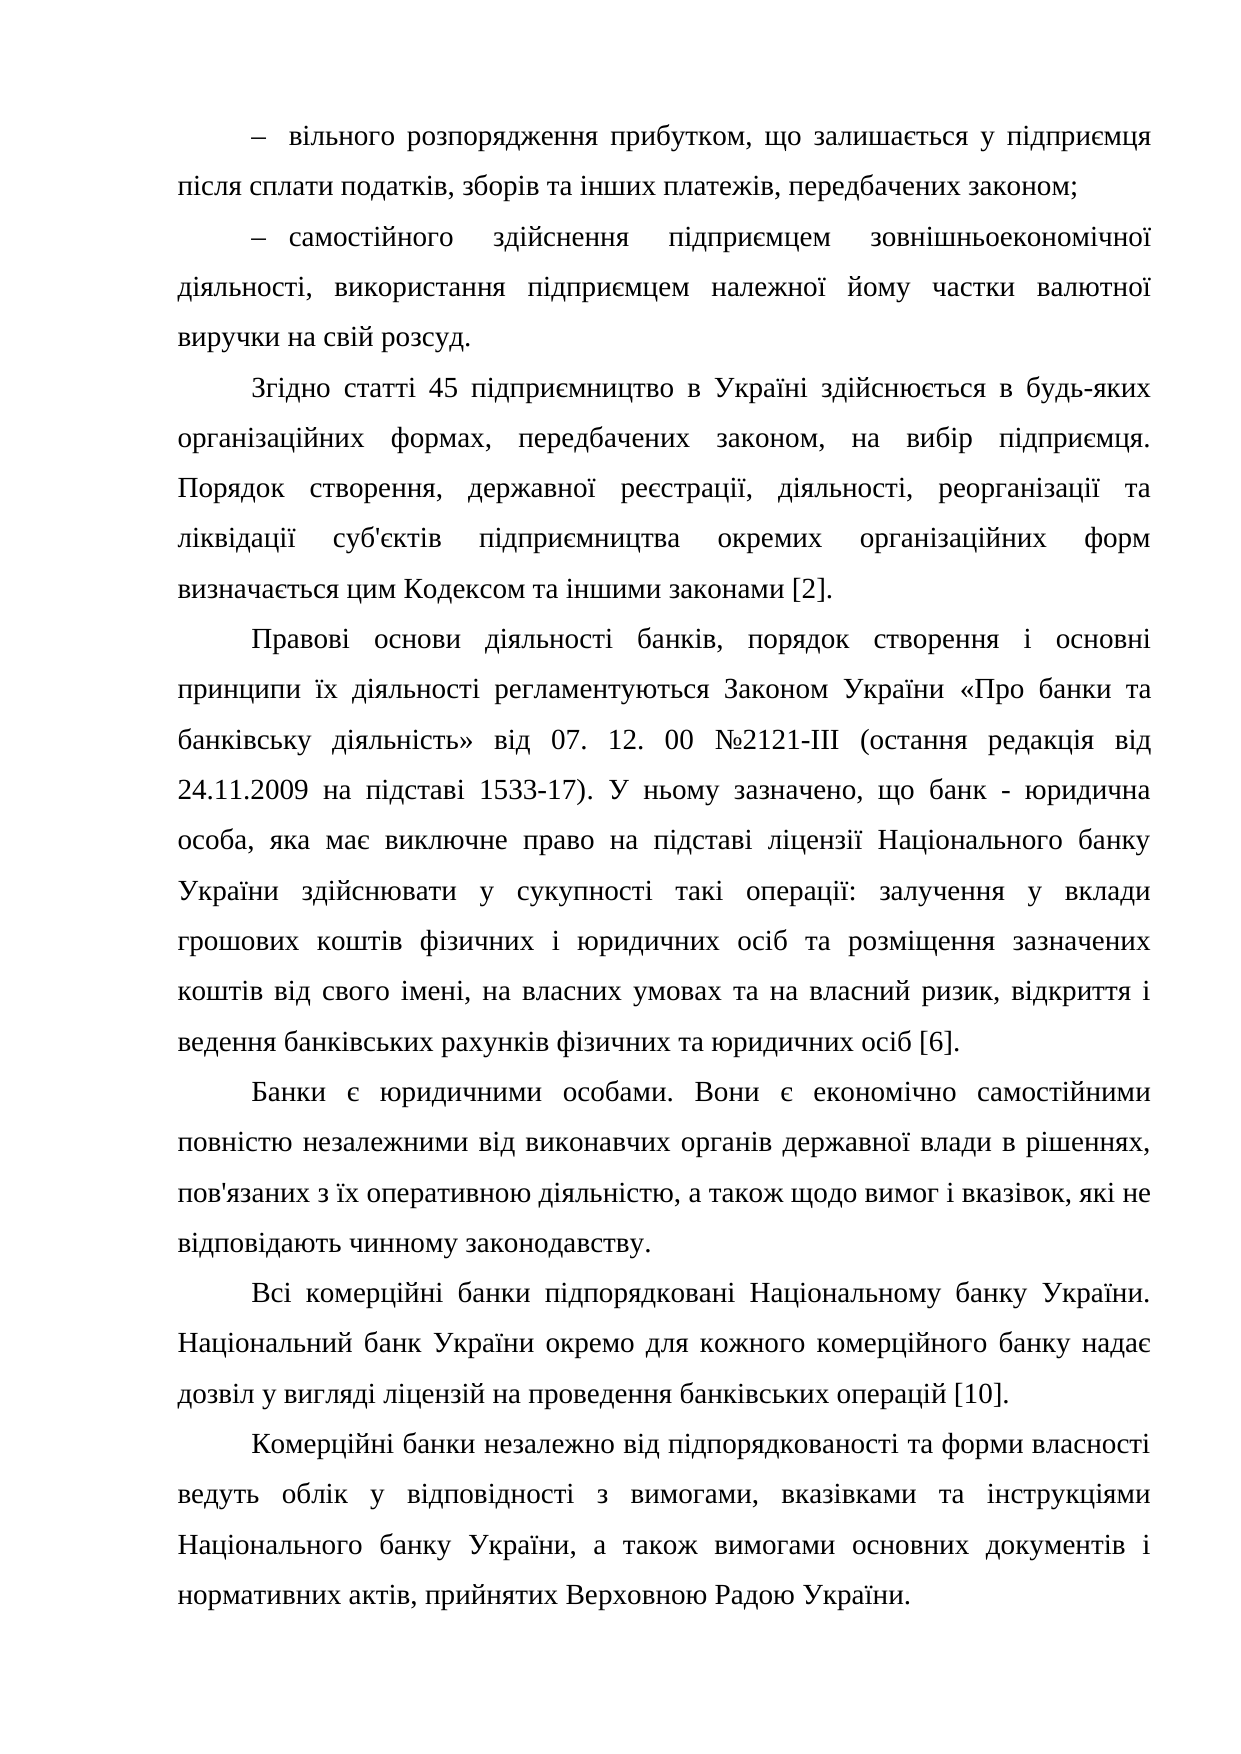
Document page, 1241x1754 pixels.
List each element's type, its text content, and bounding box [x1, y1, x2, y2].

list самостійного здійснення підприємцем зовнішньоекономічної діяльності, використання підприємцем належної йому частки валютної виручки на свій розсуд. [177, 219, 1152, 353]
text Комерційні банки незалежно від підпорядкованості та форми власності ведуть облік у відповідності з вимогами, вказівками та інструкціями Національного банку України, а також вимогами основних документів і нормативних актів, прийнятих Верховною Радою України. [177, 1426, 1152, 1611]
text Правові основи діяльності банків, порядок створення і основні принципи їх діяльності регламентуються Законом України «Про банки та банківську діяльність» від 07. 12. 00 №2121-ІII (остання редакцiя вiд 24.11.2009 на пiдставi 1533-17). У ньому зазначено, що банк - юридична особа, яка має виключне право на підставі ліцензії Національного банку України здійснювати у сукупності такі операції: залучення у вклади грошових коштів фізичних і юридичних осіб та розміщення зазначених коштів від свого імені, на власних умовах та на власний ризик, відкриття і ведення банківських рахунків фізичних та юридичних осіб [6]. [177, 621, 1152, 1057]
text Всі комерційні банки підпорядковані Національному банку України. Національний банк України окремо для кожного комерційного банку надає дозвіл у вигляді ліцензій на проведення банківських операцій [10]. [177, 1275, 1152, 1409]
list вільного розпорядження прибутком, що залишається у підприємця після сплати податків, зборів та інших платежів, передбачених законом; [177, 118, 1152, 202]
text Згідно статті 45 підприємництво в Україні здійснюється в будь-яких організаційних формах, передбачених законом, на вибір підприємця. Порядок створення, державної реєстрації, діяльності, реорганізації та ліквідації суб'єктів підприємництва окремих організаційних форм визначається цим Кодексом та іншими законами [2]. [177, 370, 1152, 604]
text Банки є юридичними особами. Вони є економічно самостійними повністю незалежними від виконавчих органів державної влади в рішеннях, пов'язаних з їх оперативною діяльністю, а також щодо вимог і вказівок, які не відповідають чинному законодавству. [177, 1074, 1152, 1258]
